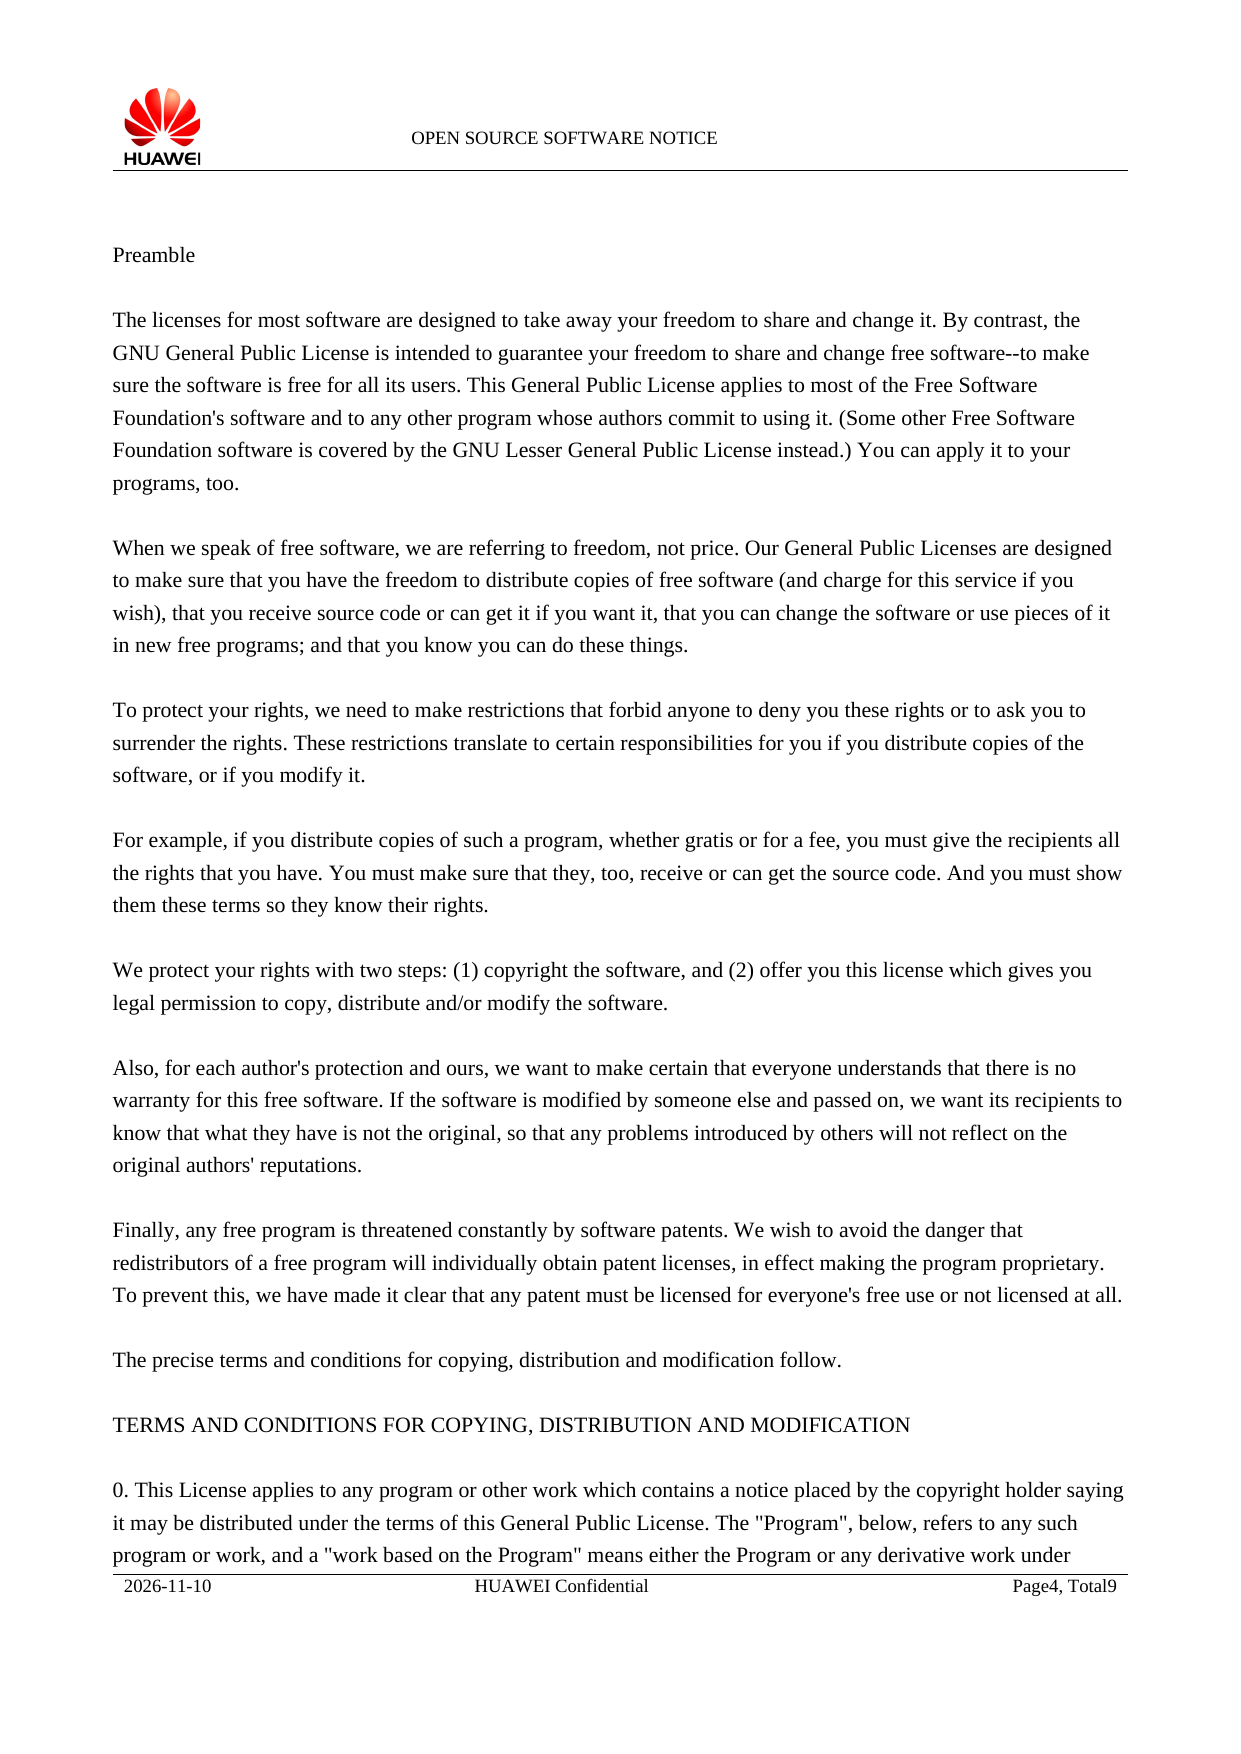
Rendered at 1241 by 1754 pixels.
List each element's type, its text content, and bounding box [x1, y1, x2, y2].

picture [124, 88, 201, 165]
